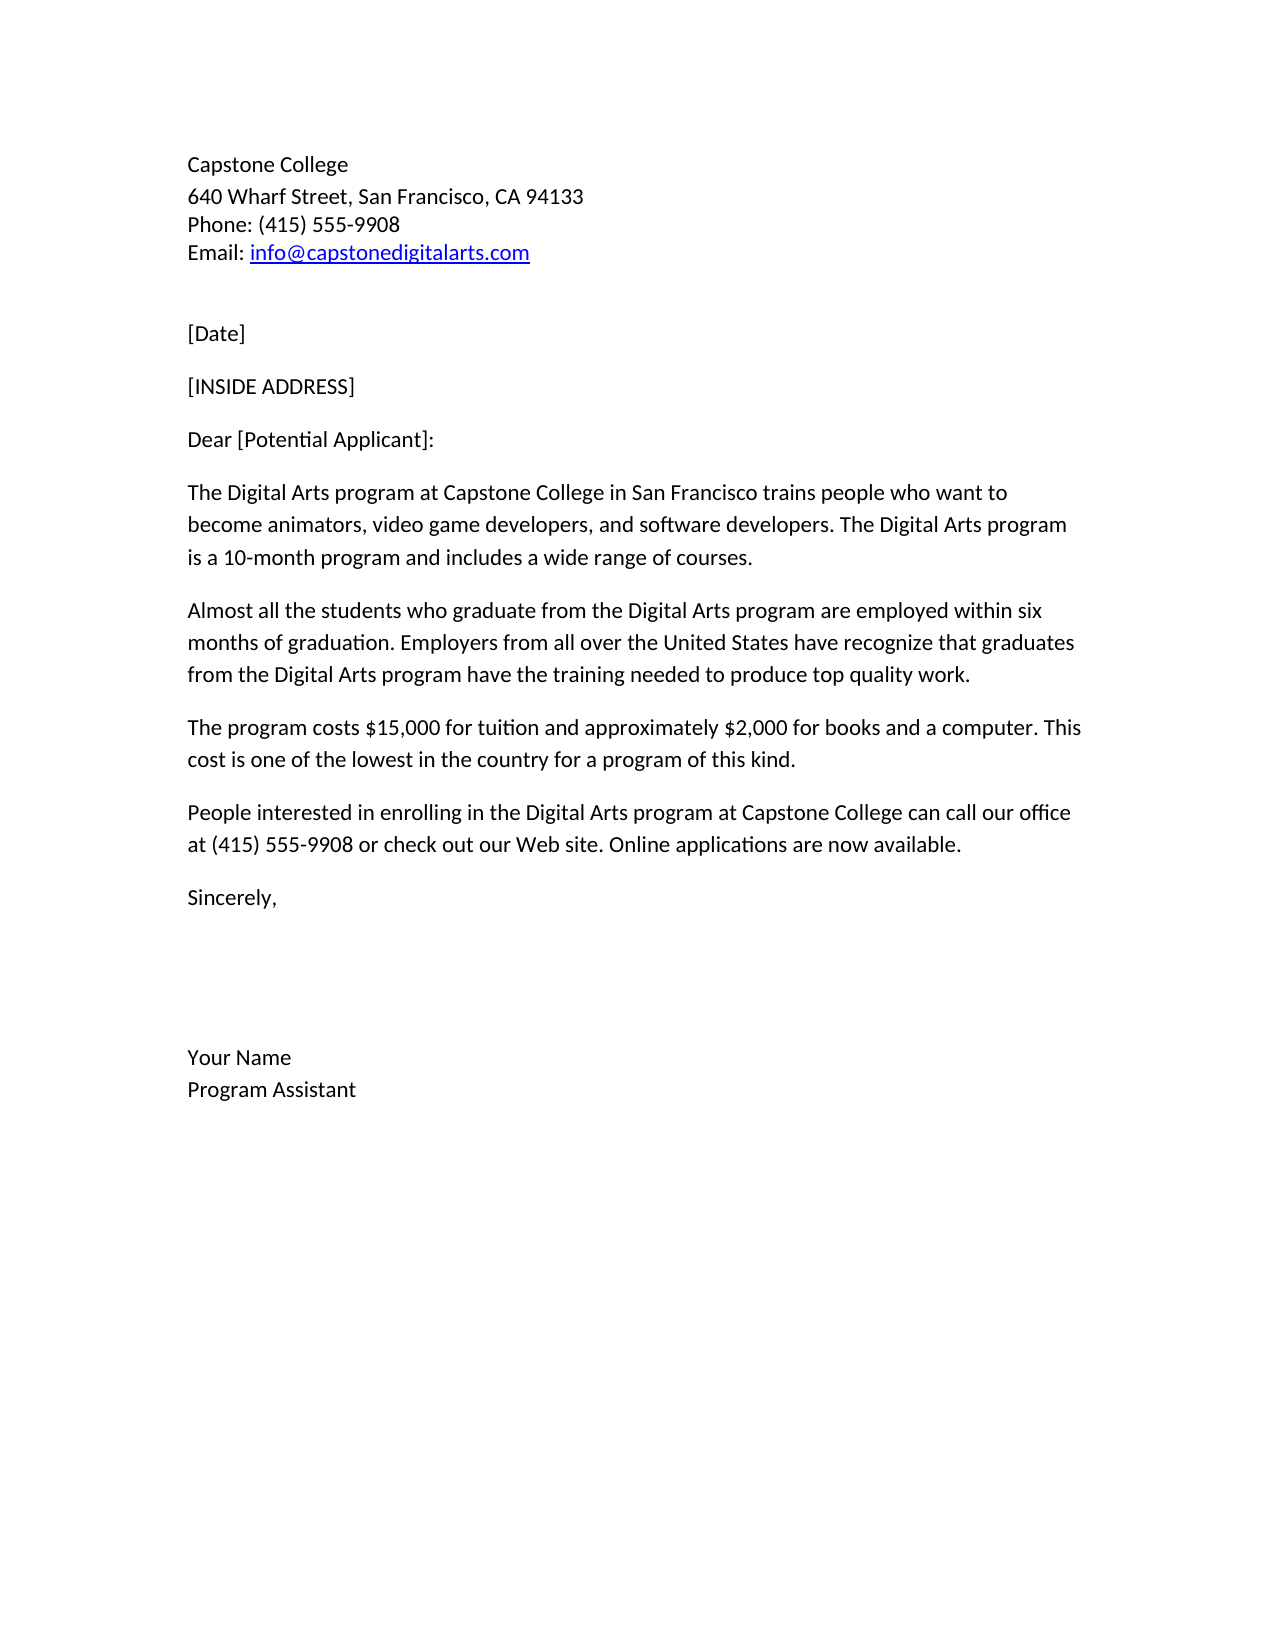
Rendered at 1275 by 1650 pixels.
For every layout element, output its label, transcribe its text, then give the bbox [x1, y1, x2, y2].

text Sincerely, [187, 883, 1087, 912]
text Phone: (415) 555-9908 [187, 210, 1087, 238]
text 640 Wharf Street, San Francisco, CA 94133 [187, 182, 1087, 210]
text [Date] [187, 319, 1087, 347]
text Your Name Program Assistant [187, 1043, 1087, 1103]
text People interested in enrolling in the Digital Arts program at Capstone College can call our office at (415) 555-9908 or check out our Web site. Online applications are now available. [187, 798, 1087, 858]
text College [187, 150, 1087, 178]
text Dear [Potential Applicant]: [187, 425, 1087, 453]
text The program costs $15,000 for tuition and approximately $2,000 for books and a computer. This cost is one of the lowest in the country for a program of this kind. [187, 713, 1087, 773]
text Almost all the students who graduate from the Digital Arts program are employed within six months of graduation. Employers from all over the United States have recognize that graduates from the Digital Arts program have the training needed to produce top quality work. [187, 596, 1087, 688]
text [INSIDE ADDRESS] [187, 372, 1087, 400]
text Email: info@capstonedigitalarts.com [187, 238, 1087, 266]
text The Digital Arts program at Capstone College in San Francisco trains people who want to become animators, video game developers, and software developers. The Digital Arts program is a 10-month program and includes a wide range of courses. [187, 478, 1087, 571]
